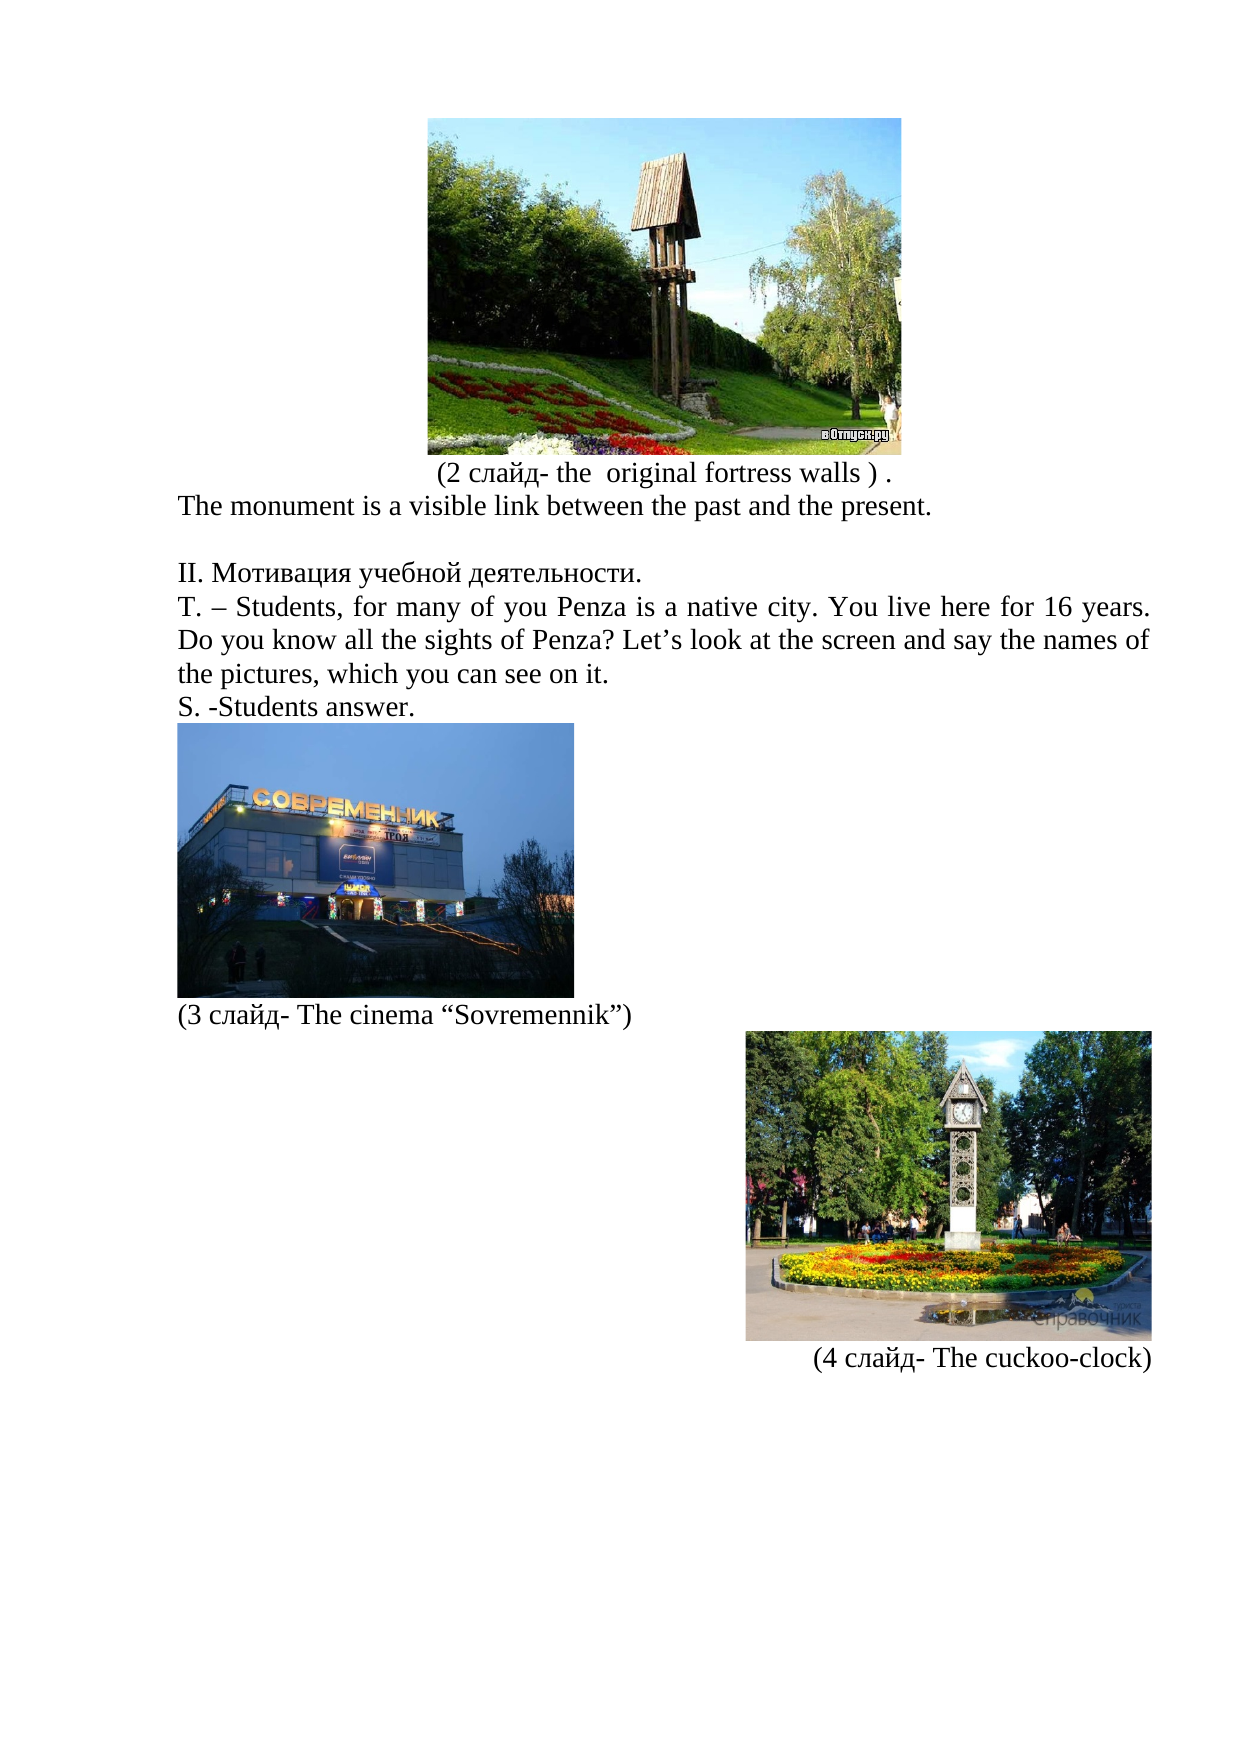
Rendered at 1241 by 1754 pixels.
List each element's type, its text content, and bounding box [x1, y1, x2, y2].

text The monument is a visible link between the past and the present. [177, 488, 1152, 522]
text II. Мотивация учебной деятельности. [177, 555, 1152, 589]
picture [177, 723, 575, 998]
text (4 слайд- The cuckoo-clock) [177, 1340, 1152, 1374]
text T. – Students, for many of you Penza is a native city. You live here for 16 years. Do you know all the sights of Penza? Let’s look at the screen and say the names of the pictures, which you can see on it. [177, 589, 1152, 689]
picture [427, 118, 902, 455]
text (2 слайд- the original fortress walls ) . [177, 455, 1152, 488]
picture [745, 1031, 1152, 1341]
text S. -Students answer. [177, 689, 1152, 723]
text (3 слайд- The cinema “Sovremennik”) [177, 997, 1152, 1031]
